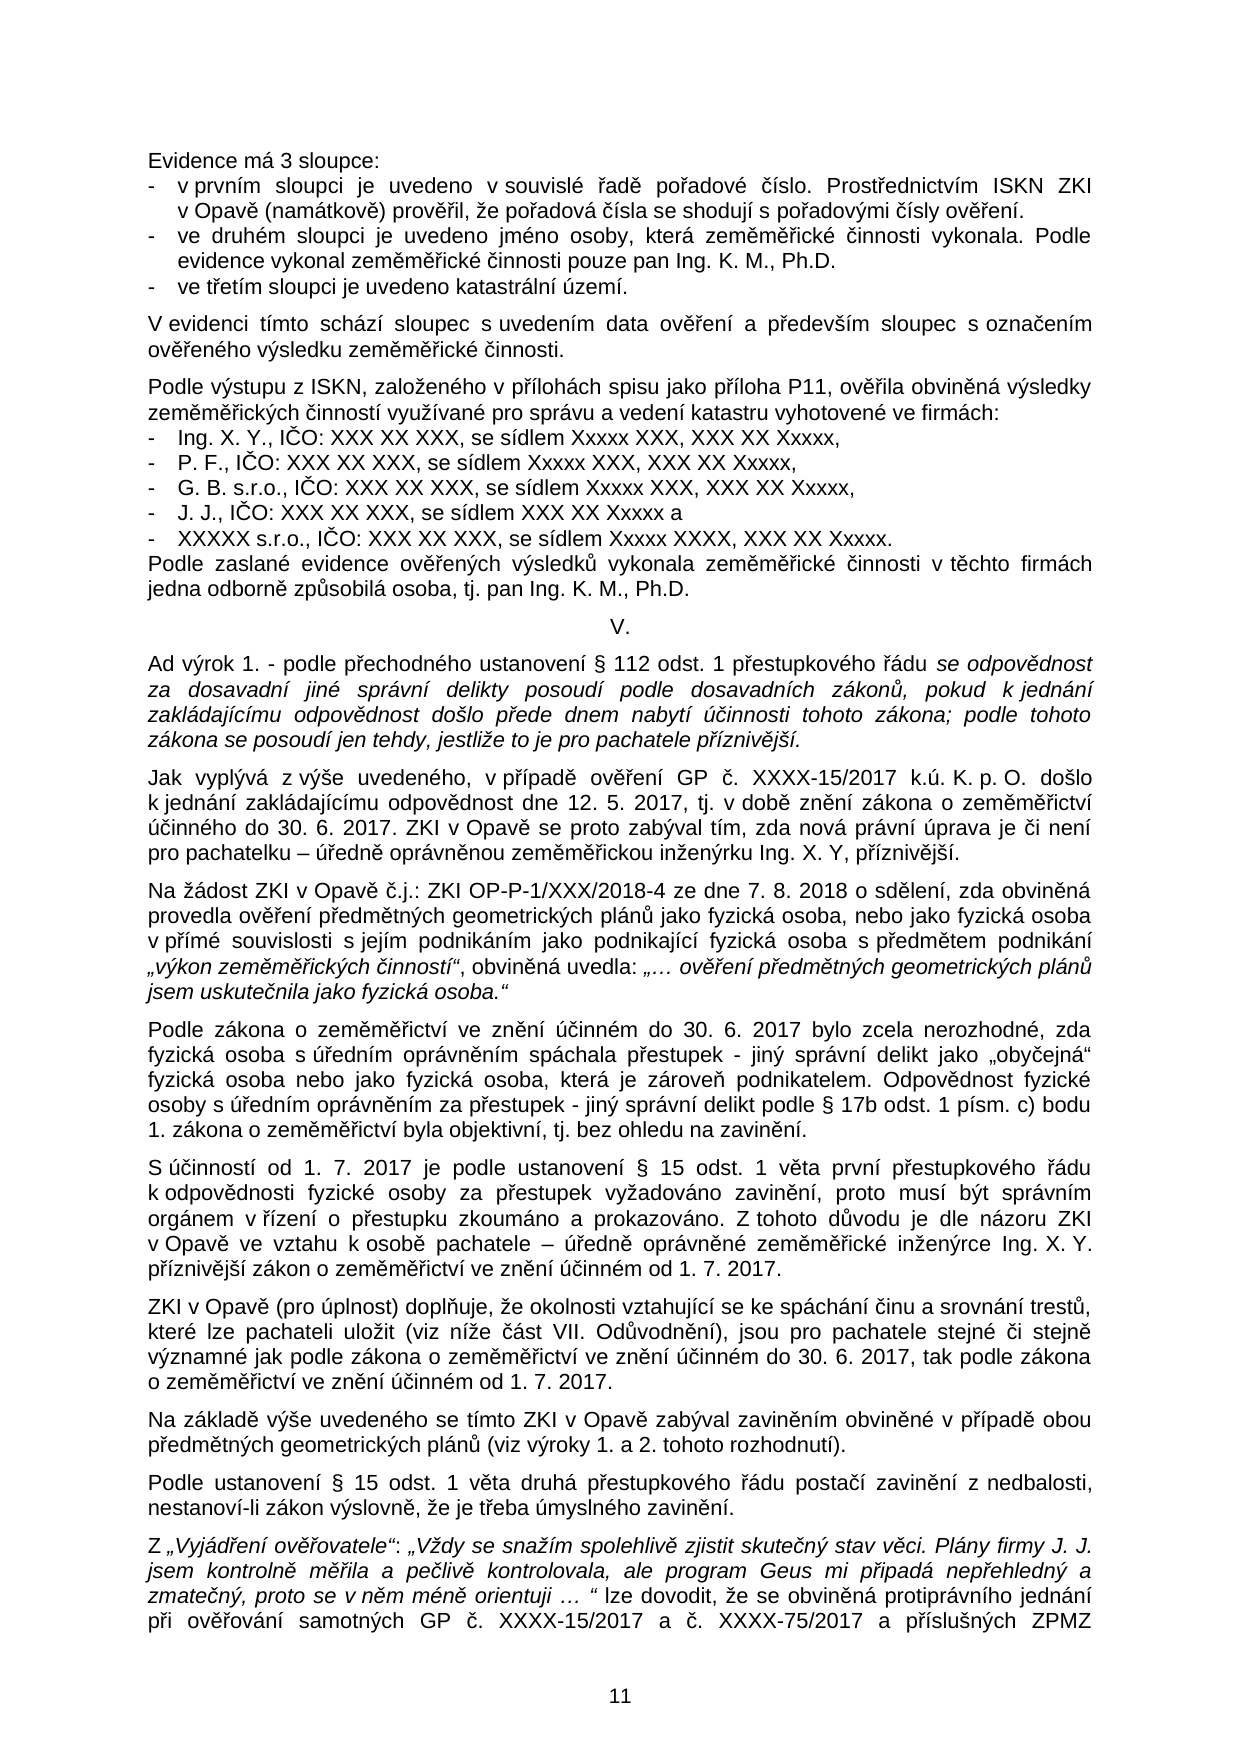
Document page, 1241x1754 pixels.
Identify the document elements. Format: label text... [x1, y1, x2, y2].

text S účinností od 1. 7. 2017 je podle ustanovení § 15 odst. 1 věta první přestupkového řádu k odpovědnosti fyzické osoby za přestupek vyžadováno zavinění, proto musí být správním orgánem v řízení o přestupku zkoumáno a prokazováno. Z tohoto důvodu je dle názoru ZKI v Opavě ve vztahu k osobě pachatele – úředně oprávněné zeměměřické inženýrce Ing. X. Y. příznivější zákon o zeměměřictví ve znění účinném od 1. 7. 2017. [148, 1155, 1093, 1281]
text Ad výrok 1. - podle přechodného ustanovení § 112 odst. 1 přestupkového řádu se odpovědnost za dosavadní jiné správní delikty posoudí podle dosavadních zákonů, pokud k jednání zakládajícímu odpovědnost došlo přede dnem nabytí účinnosti tohoto zákona; podle tohoto zákona se posoudí jen tehdy, jestliže to je pro pachatele příznivější. [148, 651, 1093, 752]
list ve třetím sloupci je uvedeno katastrální území. [148, 274, 1093, 299]
text Na základě výše uvedeného se tímto ZKI v Opavě zabýval zaviněním obviněné v případě obou předmětných geometrických plánů (viz výroky 1. a 2. tohoto rozhodnutí). [148, 1407, 1093, 1457]
text Podle zaslané evidence ověřených výsledků vykonala zeměměřické činnosti v těchto firmách jedna odborně způsobilá osoba, tj. pan Ing. K. M., Ph.D. [148, 551, 1093, 601]
text Podle ustanovení § 15 odst. 1 věta druhá přestupkového řádu postačí zavinění z nedbalosti, nestanoví-li zákon výslovně, že je třeba úmyslného zavinění. [148, 1470, 1093, 1520]
list J. J., IČO: XXX XX XXX, se sídlem XXX XX Xxxxx a [148, 500, 1093, 526]
list v prvním sloupci je uvedeno v souvislé řadě pořadové číslo. Prostřednictvím ISKN ZKI v Opavě (namátkově) prověřil, že pořadová čísla se shodují s pořadovými čísly ověření. [148, 173, 1093, 223]
list Ing. X. Y., IČO: XXX XX XXX, se sídlem Xxxxx XXX, XXX XX Xxxxx, [148, 425, 1093, 450]
text Podle zákona o zeměměřictví ve znění účinném do 30. 6. 2017 bylo zcela nerozhodné, zda fyzická osoba s úředním oprávněním spáchala přestupek - jiný správní delikt jako „obyčejná“ fyzická osoba nebo jako fyzická osoba, která je zároveň podnikatelem. Odpovědnost fyzické osoby s úředním oprávněním za přestupek - jiný správní delikt podle § 17b odst. 1 písm. c) bodu 1. zákona o zeměměřictví byla objektivní, tj. bez ohledu na zavinění. [148, 1017, 1093, 1143]
list P. F., IČO: XXX XX XXX, se sídlem Xxxxx XXX, XXX XX Xxxxx, [148, 450, 1093, 475]
list XXXXX s.r.o., IČO: XXX XX XXX, se sídlem Xxxxx XXXX, XXX XX Xxxxx. [148, 526, 1093, 551]
text Na žádost ZKI v Opavě č.j.: ZKI OP-P-1/XXX/2018-4 ze dne 7. 8. 2018 o sdělení, zda obviněná provedla ověření předmětných geometrických plánů jako fyzická osoba, nebo jako fyzická osoba v přímé souvislosti s jejím podnikáním jako podnikající fyzická osoba s předmětem podnikání „výkon zeměměřických činností“, obviněná uvedla: „… ověření předmětných geometrických plánů jsem uskutečnila jako fyzická osoba.“ [148, 878, 1093, 1004]
list G. B. s.r.o., IČO: XXX XX XXX, se sídlem Xxxxx XXX, XXX XX Xxxxx, [148, 475, 1093, 500]
text ZKI v Opavě (pro úplnost) doplňuje, že okolnosti vztahující se ke spáchání činu a srovnání trestů, které lze pachateli uložit (viz níže část VII. Odůvodnění), jsou pro pachatele stejné či stejně významné jak podle zákona o zeměměřictví ve znění účinném do 30. 6. 2017, tak podle zákona o zeměměřictví ve znění účinném od 1. 7. 2017. [148, 1294, 1093, 1394]
list ve druhém sloupci je uvedeno jméno osoby, která zeměměřické činnosti vykonala. Podle evidence vykonal zeměměřické činnosti pouze pan Ing. K. M., Ph.D. [148, 223, 1093, 274]
text V. [148, 614, 1093, 639]
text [148, 1533, 1093, 1634]
text Evidence má 3 sloupce: [148, 148, 1093, 173]
text V evidenci tímto schází sloupec s uvedením data ověření a především sloupec s označením ověřeného výsledku zeměměřické činnosti. [148, 311, 1093, 362]
text Podle výstupu z ISKN, založeného v přílohách spisu jako příloha P11, ověřila obviněná výsledky zeměměřických činností využívané pro správu a vedení katastru vyhotovené ve firmách: [148, 374, 1093, 425]
text Jak vyplývá z výše uvedeného, v případě ověření GP č. XXXX-15/2017 k.ú. K. p. O. došlo k jednání zakládajícímu odpovědnost dne 12. 5. 2017, tj. v době znění zákona o zeměměřictví účinného do 30. 6. 2017. ZKI v Opavě se proto zabýval tím, zda nová právní úprava je či není pro pachatelku – úředně oprávněnou zeměměřickou inženýrku Ing. X. Y, příznivější. [148, 765, 1093, 866]
